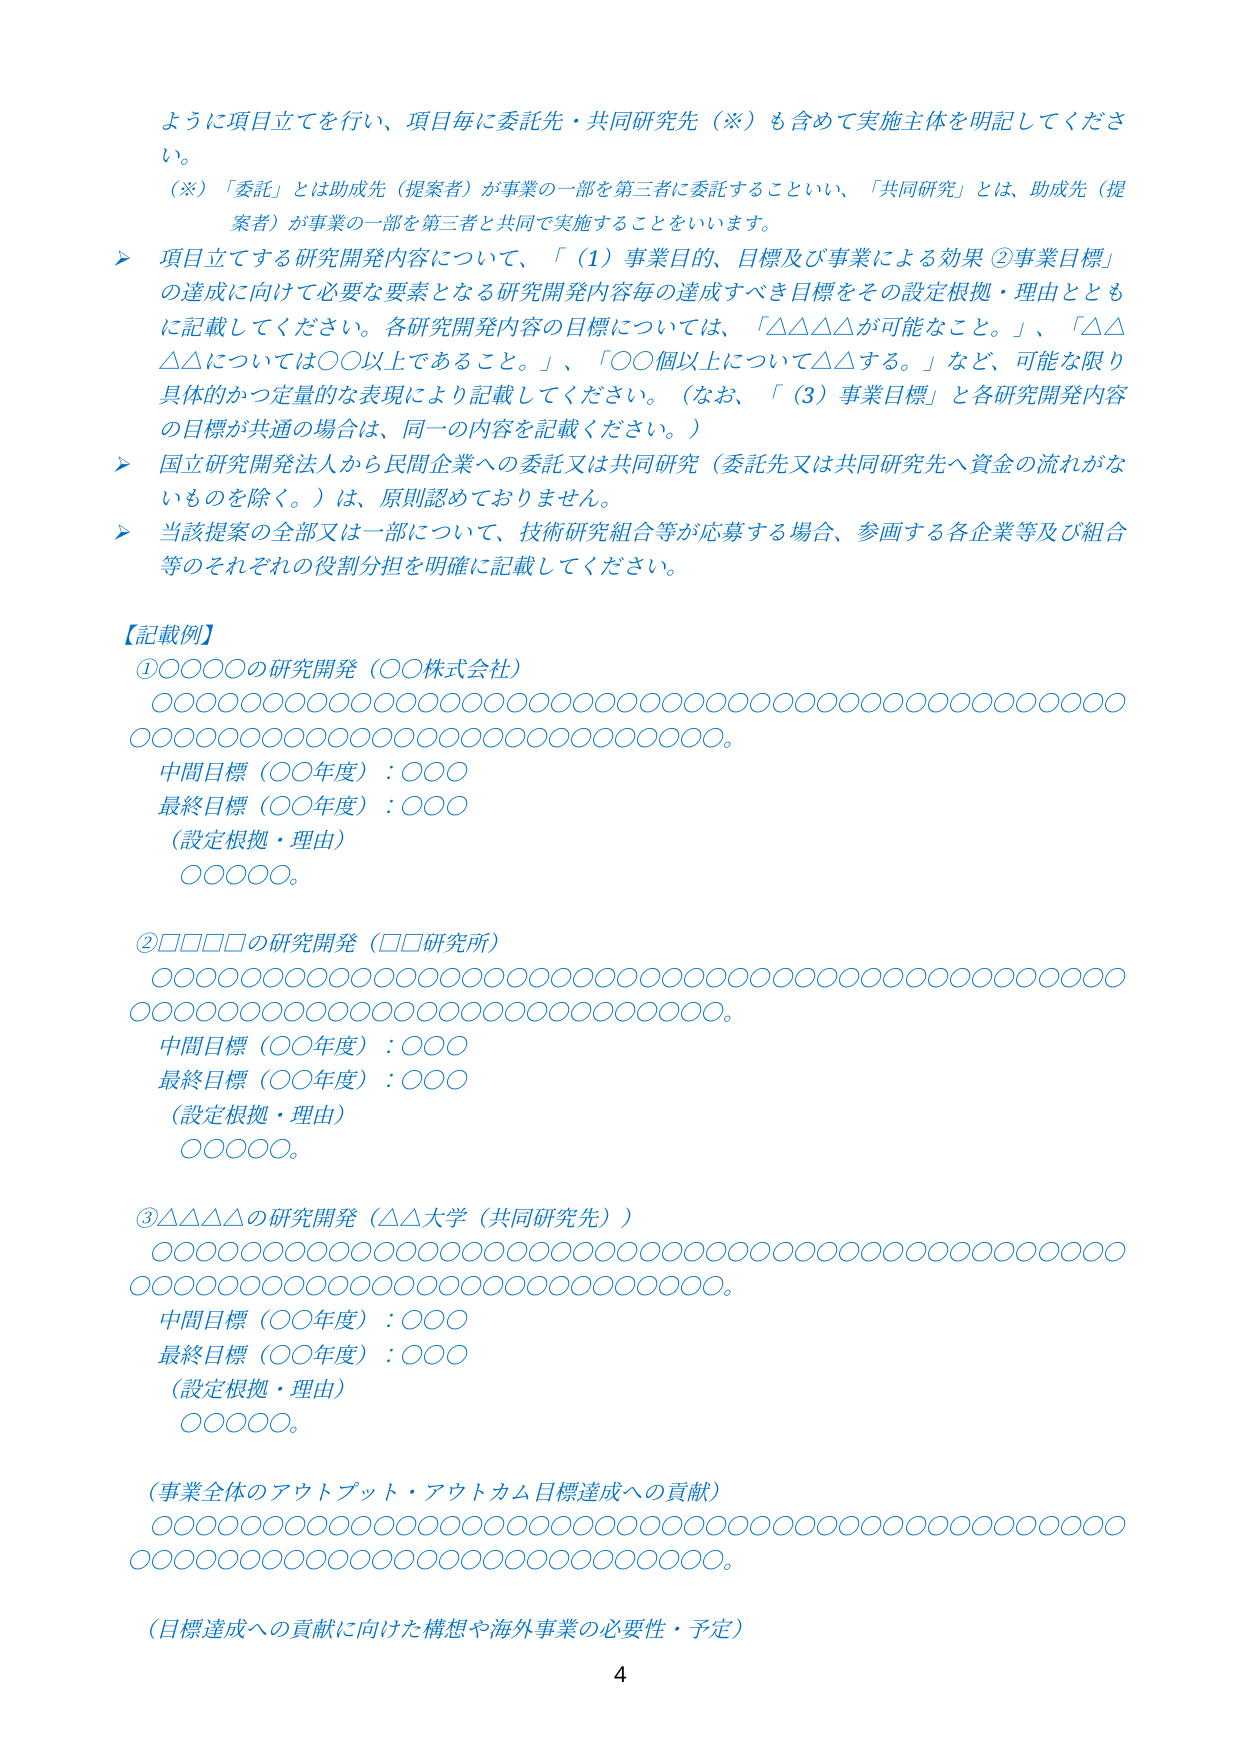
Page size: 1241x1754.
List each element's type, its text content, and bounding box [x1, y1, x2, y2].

text 〇〇〇〇〇。 [156, 1405, 1128, 1439]
text （※）「委託」とは助成先（提案者）が事業の一部を第三者に委託することいい、「共同研究」とは、助成先（提案者）が事業の一部を第三者と共同で実施することをいいます。 [158, 171, 1128, 240]
text ②□□□□の研究開発（□□研究所） [112, 925, 1128, 959]
text 〇〇〇〇〇〇〇〇〇〇〇〇〇〇〇〇〇〇〇〇〇〇〇〇〇〇〇〇〇〇〇〇〇〇〇〇〇〇〇〇〇〇〇〇〇〇〇〇〇〇〇〇〇〇〇〇〇〇〇〇〇〇〇〇〇〇〇〇〇〇〇。 [127, 1234, 1128, 1302]
list 当該提案の全部又は一部について、技術研究組合等が応募する場合、参画する各企業等及び組合等のそれぞれの役割分担を明確に記載してください。 [112, 514, 1128, 582]
text 〇〇〇〇〇。 [156, 857, 1128, 891]
text 最終目標（〇〇年度）：〇〇〇 [112, 1062, 1128, 1097]
text （設定根拠・理由） [112, 1097, 1128, 1131]
text （設定根拠・理由） [112, 1371, 1128, 1405]
text 最終目標（〇〇年度）：〇〇〇 [112, 1336, 1128, 1371]
text 〇〇〇〇〇〇〇〇〇〇〇〇〇〇〇〇〇〇〇〇〇〇〇〇〇〇〇〇〇〇〇〇〇〇〇〇〇〇〇〇〇〇〇〇〇〇〇〇〇〇〇〇〇〇〇〇〇〇〇〇〇〇〇〇〇〇〇〇〇〇〇。 [127, 959, 1128, 1028]
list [112, 103, 1128, 171]
text 【記載例】 [112, 617, 1128, 651]
text 中間目標（〇〇年度）：〇〇〇 [112, 1028, 1128, 1062]
list 国立研究開発法人から民間企業への委託又は共同研究（委託先又は共同研究先へ資金の流れがないものを除く。）は、原則認めておりません。 [112, 445, 1128, 514]
text 〇〇〇〇〇。 [156, 1131, 1128, 1165]
text （目標達成への貢献に向けた構想や海外事業の必要性・予定） [112, 1611, 1128, 1645]
text 中間目標（〇〇年度）：〇〇〇 [112, 1302, 1128, 1336]
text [127, 1508, 1128, 1576]
text 中間目標（〇〇年度）：〇〇〇 [112, 754, 1128, 788]
text ①〇〇〇〇の研究開発（〇〇株式会社） [112, 651, 1128, 685]
text ③△△△△の研究開発（△△大学（共同研究先）） [112, 1199, 1128, 1234]
text （事業全体のアウトプット・アウトカム目標達成への貢献） [112, 1473, 1128, 1508]
text 〇〇〇〇〇〇〇〇〇〇〇〇〇〇〇〇〇〇〇〇〇〇〇〇〇〇〇〇〇〇〇〇〇〇〇〇〇〇〇〇〇〇〇〇〇〇〇〇〇〇〇〇〇〇〇〇〇〇〇〇〇〇〇〇〇〇〇〇〇〇〇。 [127, 685, 1128, 754]
list 項目立てする研究開発内容について、「（1）事業目的、目標及び事業による効果 ②事業目標」の達成に向けて必要な要素となる研究開発内容毎の達成すべき目標をその設定根拠・理由とともに記載してください。各研究開発内容の目標については、「△△△△が可能なこと。」、「△△△△については○○以上であること。」、「○○個以上について△△する。」など、可能な限り具体的かつ定量的な表現により記載してください。（なお、「（3）事業目標」と各研究開発内容の目標が共通の場合は、同一の内容を記載ください。） [112, 240, 1128, 445]
text （設定根拠・理由） [112, 822, 1128, 857]
text 最終目標（〇〇年度）：〇〇〇 [112, 788, 1128, 822]
